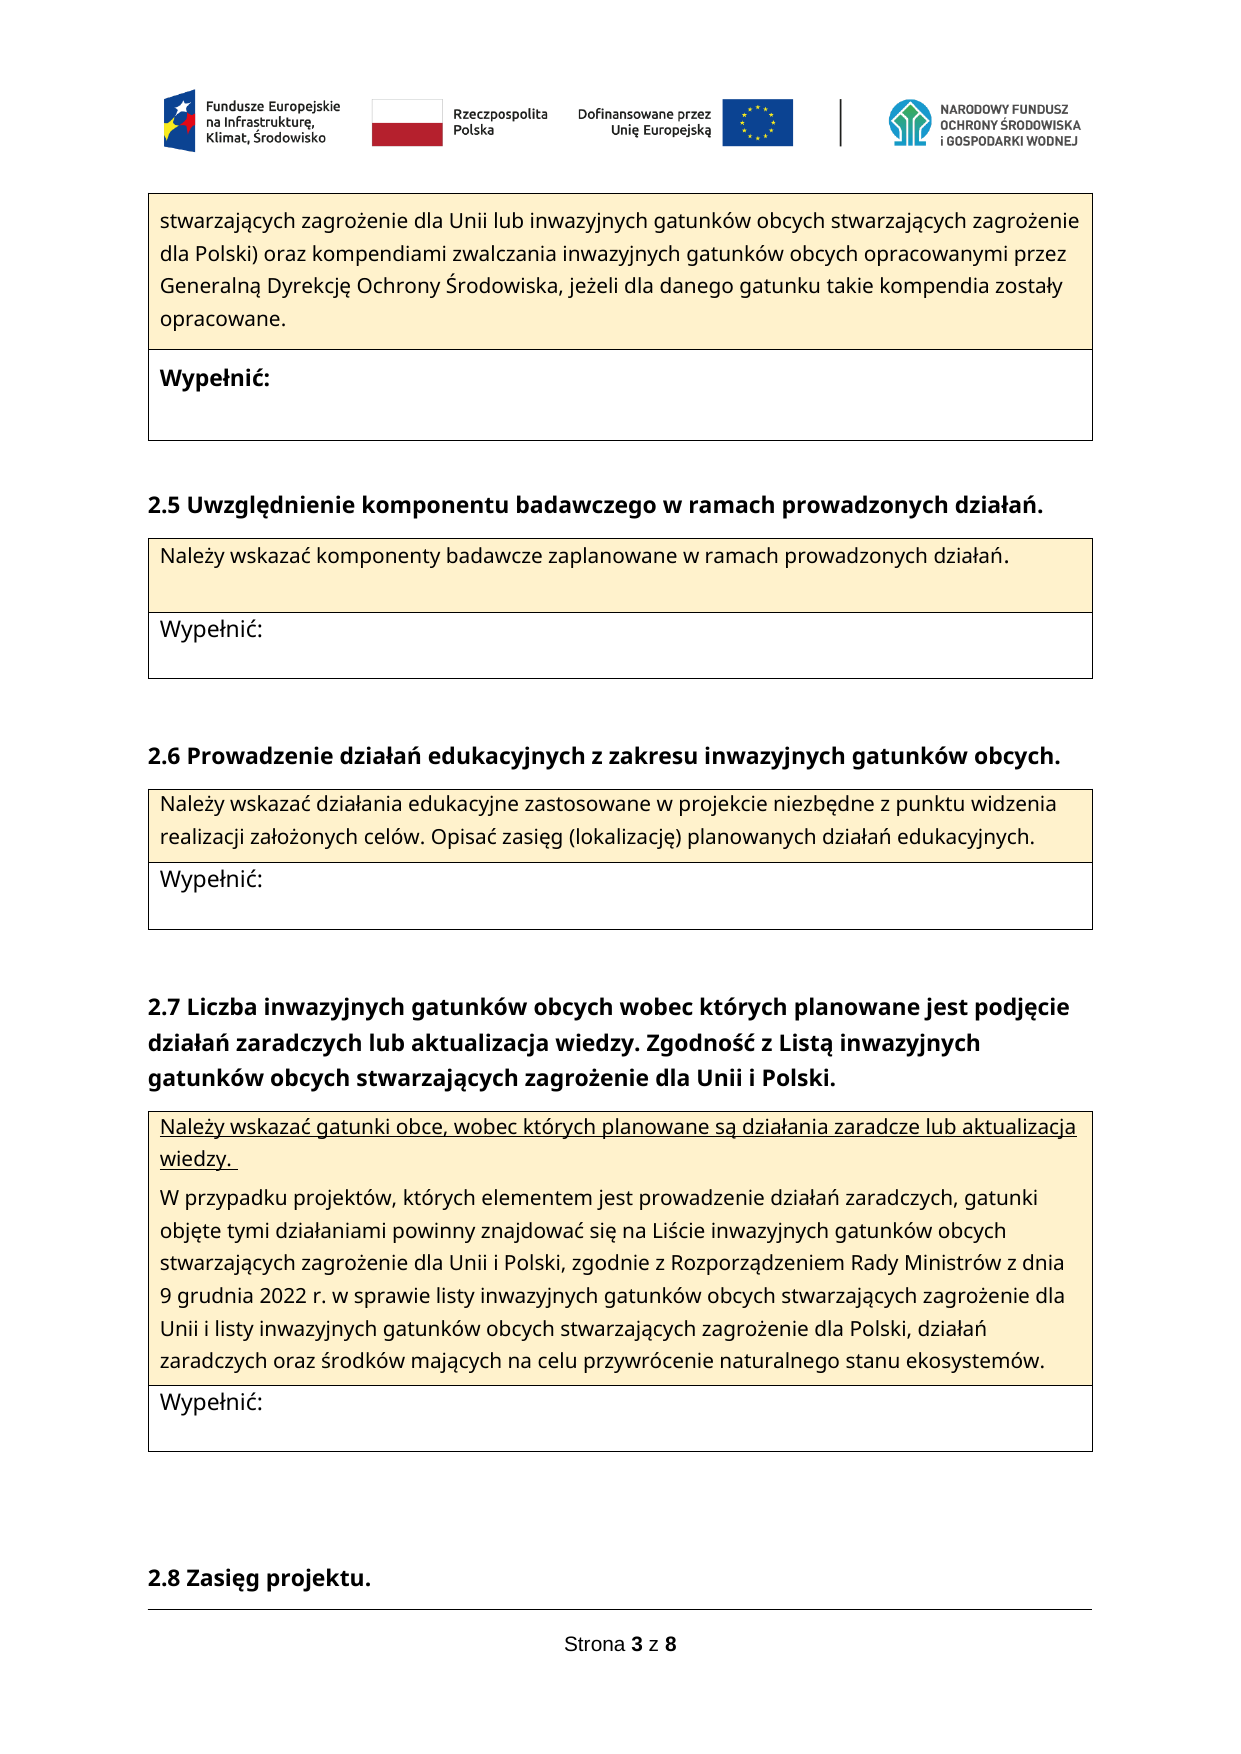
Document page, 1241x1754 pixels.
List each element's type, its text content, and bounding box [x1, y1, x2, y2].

text 2.5 Uwzględnienie komponentu badawczego w ramach prowadzonych działań. [148, 453, 1092, 521]
text 2.6 Prowadzenie działań edukacyjnych z zakresu inwazyjnych gatunków obcych. [148, 740, 1092, 771]
table_cell Wypełnić: [149, 863, 1092, 928]
table_cell Wypełnić: [149, 613, 1092, 678]
text 2.7 Liczba inwazyjnych gatunków obcych wobec których planowane jest podjęcie działań zaradczych lub aktualizacja wiedzy. Zgodność z Listą inwazyjnych gatunków obcych stwarzających zagrożenie dla Unii i Polski. [148, 991, 1092, 1094]
text 2.8 Zasięg projektu. [148, 1562, 1092, 1593]
table_header Należy wskazać gatunki obce, wobec których planowane są działania zaradcze lub aktualizacja wiedzy. W przypadku projektów, których elementem jest prowadzenie działań zaradczych, gatunki objęte tymi działaniami powinny znajdować się na Liście inwazyjnych gatunków obcych stwarzających zagrożenie dla Unii i Polski, zgodnie z Rozporządzeniem Rady Ministrów z dnia 9 grudnia 2022 r. w sprawie listy inwazyjnych gatunków obcych stwarzających zagrożenie dla Unii i listy inwazyjnych gatunków obcych stwarzających zagrożenie dla Polski, działań zaradczych oraz środków mających na celu przywrócenie naturalnego stanu ekosystemów. [149, 1112, 1092, 1385]
table_cell Wypełnić: [149, 1386, 1092, 1451]
picture [147, 73, 1093, 168]
table_header Należy wskazać komponenty badawcze zaplanowane w ramach prowadzonych działań. [149, 539, 1092, 612]
table_header Należy wskazać działania edukacyjne zastosowane w projekcie niezbędne z punktu widzenia realizacji założonych celów. Opisać zasięg (lokalizację) planowanych działań edukacyjnych. [149, 790, 1092, 862]
table_cell Wypełnić: [149, 350, 1092, 440]
